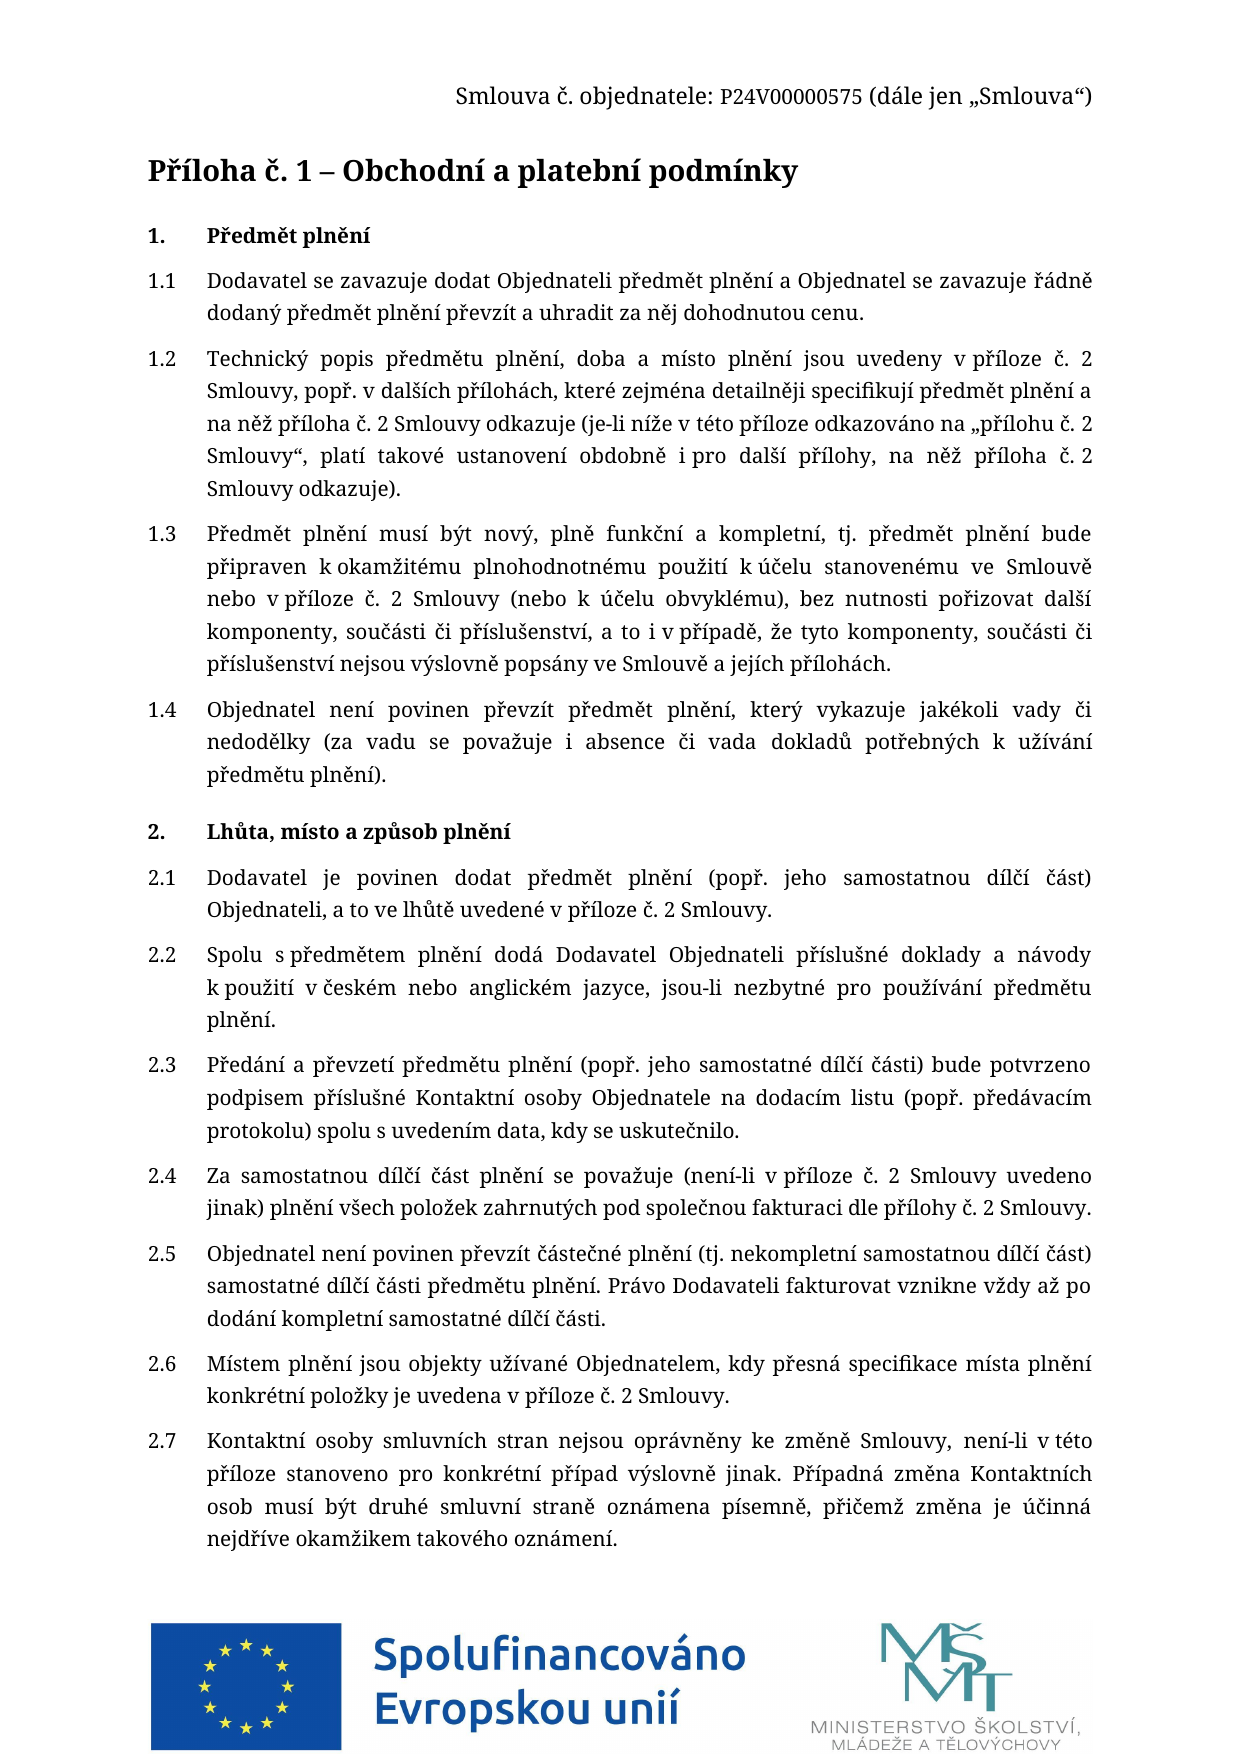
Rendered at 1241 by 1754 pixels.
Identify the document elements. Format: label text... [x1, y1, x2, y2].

list Dodavatel je povinen dodat předmět plnění (popř. jeho samostatnou dílčí část) Objednateli, a to ve lhůtě uvedené v příloze č. 2 Smlouvy. [148, 863, 1093, 924]
list Lhůta, místo a způsob plnění [148, 817, 1093, 846]
list Předmět plnění [148, 221, 1093, 249]
list Místem plnění jsou objekty užívané Objednatelem, kdy přesná specifikace místa plnění konkrétní položky je uvedena v příloze č. 2 Smlouvy. [148, 1349, 1093, 1410]
list Technický popis předmětu plnění, doba a místo plnění jsou uvedeny v příloze č. 2 Smlouvy, popř. v dalších přílohách, které zejména detailněji specifikují předmět plnění a na něž příloha č. 2 Smlouvy odkazuje (je-li níže v této příloze odkazováno na „přílohu č. 2 Smlouvy“, platí takové ustanovení obdobně i pro další přílohy, na něž příloha č. 2 Smlouvy odkazuje). [148, 344, 1093, 502]
list Předmět plnění musí být nový, plně funkční a kompletní, tj. předmět plnění bude připraven k okamžitému plnohodnotnému použití k účelu stanovenému ve Smlouvě nebo v příloze č. 2 Smlouvy (nebo k účelu obvyklému), bez nutnosti pořizovat další komponenty, součásti či příslušenství, a to i v případě, že tyto komponenty, součásti či příslušenství nejsou výslovně popsány ve Smlouvě a jejích přílohách. [148, 519, 1093, 678]
list Spolu s předmětem plnění dodá Dodavatel Objednateli příslušné doklady a návody k použití v českém nebo anglickém jazyce, jsou-li nezbytné pro používání předmětu plnění. [148, 940, 1093, 1034]
list Kontaktní osoby smluvních stran nejsou oprávněny ke změně Smlouvy, není-li v této příloze stanoveno pro konkrétní případ výslovně jinak. Případná změna Kontaktních osob musí být druhé smluvní straně oznámena písemně, přičemž změna je účinná nejdříve okamžikem takového oznámení. [148, 1427, 1093, 1553]
list Za samostatnou dílčí část plnění se považuje (není-li v příloze č. 2 Smlouvy uvedeno jinak) plnění všech položek zahrnutých pod společnou fakturaci dle přílohy č. 2 Smlouvy. [148, 1161, 1093, 1222]
text Příloha č. 1 – Obchodní a platební podmínky [148, 150, 1093, 190]
list Objednatel není povinen převzít předmět plnění, který vykazuje jakékoli vady či nedodělky (za vadu se považuje i absence či vada dokladů potřebných k užívání předmětu plnění). [148, 695, 1093, 788]
list Předání a převzetí předmětu plnění (popř. jeho samostatné dílčí části) bude potvrzeno podpisem příslušné Kontaktní osoby Objednatele na dodacím listu (popř. předávacím protokolu) spolu s uvedením data, kdy se uskutečnilo. [148, 1051, 1093, 1144]
list Dodavatel se zavazuje dodat Objednateli předmět plnění a Objednatel se zavazuje řádně dodaný předmět plnění převzít a uhradit za něj dohodnutou cenu. [148, 266, 1093, 327]
picture [147, 1619, 1093, 1754]
list Objednatel není povinen převzít částečné plnění (tj. nekompletní samostatnou dílčí část) samostatné dílčí části předmětu plnění. Právo Dodavateli fakturovat vznikne vždy až po dodání kompletní samostatné dílčí části. [148, 1239, 1093, 1332]
